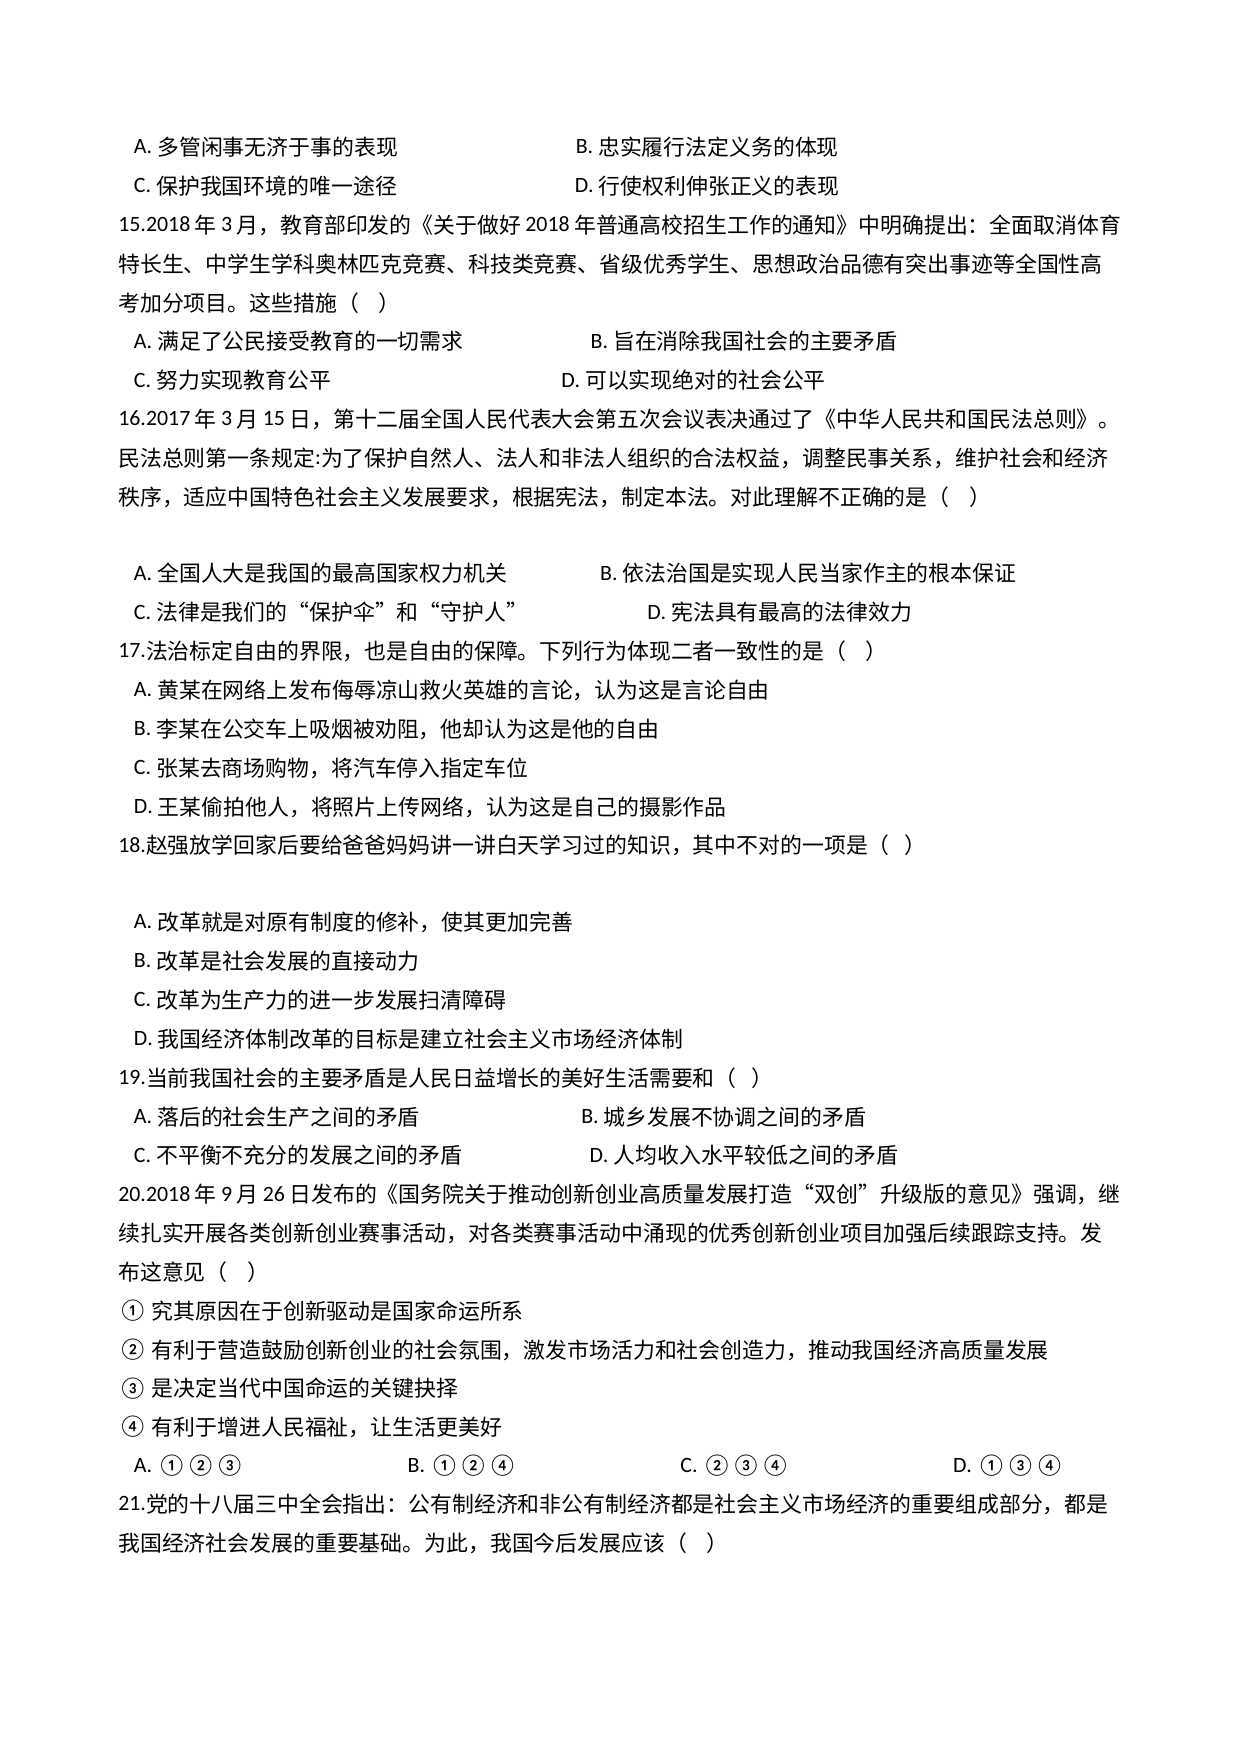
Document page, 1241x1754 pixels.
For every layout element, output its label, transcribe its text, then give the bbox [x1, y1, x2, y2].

text 18.赵强放学回家后要给爸爸妈妈讲一讲白天学习过的知识，其中不对的一项是（ ） [118, 828, 1122, 861]
text A. 满足了公民接受教育的一切需求 B. 旨在消除我国社会的主要矛盾 C. 努力实现教育公平 D. 可以实现绝对的社会公平 [134, 324, 1122, 395]
text 19.当前我国社会的主要矛盾是人民日益增长的美好生活需要和（ ） [118, 1060, 1122, 1093]
text 15.2018年3月，教育部印发的《关于做好2018年普通高校招生工作的通知》中明确提出：全面取消体育特长生、中学生学科奥林匹克竞赛、科技类竞赛、省级优秀学生、思想政治品德有突出事迹等全国性高考加分项目。这些措施（ ） [118, 207, 1122, 318]
picture [584, 1157, 590, 1164]
text ②有利于营造鼓励创新创业的社会氛围，激发市场活力和社会创造力，推动我国经济高质量发展 [118, 1332, 1122, 1365]
text A. 黄某在网络上发布侮辱凉山救火英雄的言论，认为这是言论自由 B. 李某在公交车上吸烟被劝阻，他却认为这是他的自由 C. 张某去商场购物，将汽车停入指定车位 D. 王某偷拍他人，将照片上传网络，认为这是自己的摄影作品 [134, 672, 1122, 822]
text 20.2018年9月26日发布的《国务院关于推动创新创业高质量发展打造“双创”升级版的意见》强调，继续扎实开展各类创新创业赛事活动，对各类赛事活动中涌现的优秀创新创业项目加强后续跟踪支持。发布这意见（ ） [118, 1177, 1122, 1287]
picture [585, 343, 591, 350]
text ①究其原因在于创新驱动是国家命运所系 [118, 1293, 1122, 1326]
text 17.法治标定自由的界限，也是自由的保障。下列行为体现二者一致性的是（ ） [118, 634, 1122, 666]
text A. 改革就是对原有制度的修补，使其更加完善 B. 改革是社会发展的直接动力 C. 改革为生产力的进一步发展扫清障碍 D. 我国经济体制改革的目标是建立社会主义市场经济体制 [134, 905, 1122, 1054]
text 16.2017年3月15日，第十二届全国人民代表大会第五次会议表决通过了《中华人民共和国民法总则》。民法总则第一条规定:为了保护自然人、法人和非法人组织的合法权益，调整民事关系，维护社会和经济秩序，适应中国特色社会主义发展要求，根据宪法，制定本法。对此理解不正确的是（ ） [118, 402, 1122, 512]
text A. ①②③ B. ①②④ C. ②③④ D. ①③④ [134, 1448, 1122, 1481]
text ④有利于增进人民福祉，让生活更美好 [118, 1410, 1122, 1442]
text 21.党的十八届三中全会指出：公有制经济和非公有制经济都是社会主义市场经济的重要组成部分，都是我国经济社会发展的重要基础。为此，我国今后发展应该（ ） [118, 1486, 1122, 1558]
text ③是决定当代中国命运的关键抉择 [118, 1371, 1122, 1403]
text A. 多管闲事无济于事的表现 B. 忠实履行法定义务的体现 C. 保护我国环境的唯一途径 D. 行使权利伸张正义的表现 [134, 129, 1122, 201]
text A. 全国人大是我国的最高国家权力机关 B. 依法治国是实现人民当家作主的根本保证 C. 法律是我们的“保护伞”和“守护人” D. 宪法具有最高的法律效力 [134, 556, 1122, 627]
text A. 落后的社会生产之间的矛盾 B. 城乡发展不协调之间的矛盾 C. 不平衡不充分的发展之间的矛盾 D. 人均收入水平较低之间的矛盾 [134, 1099, 1122, 1171]
